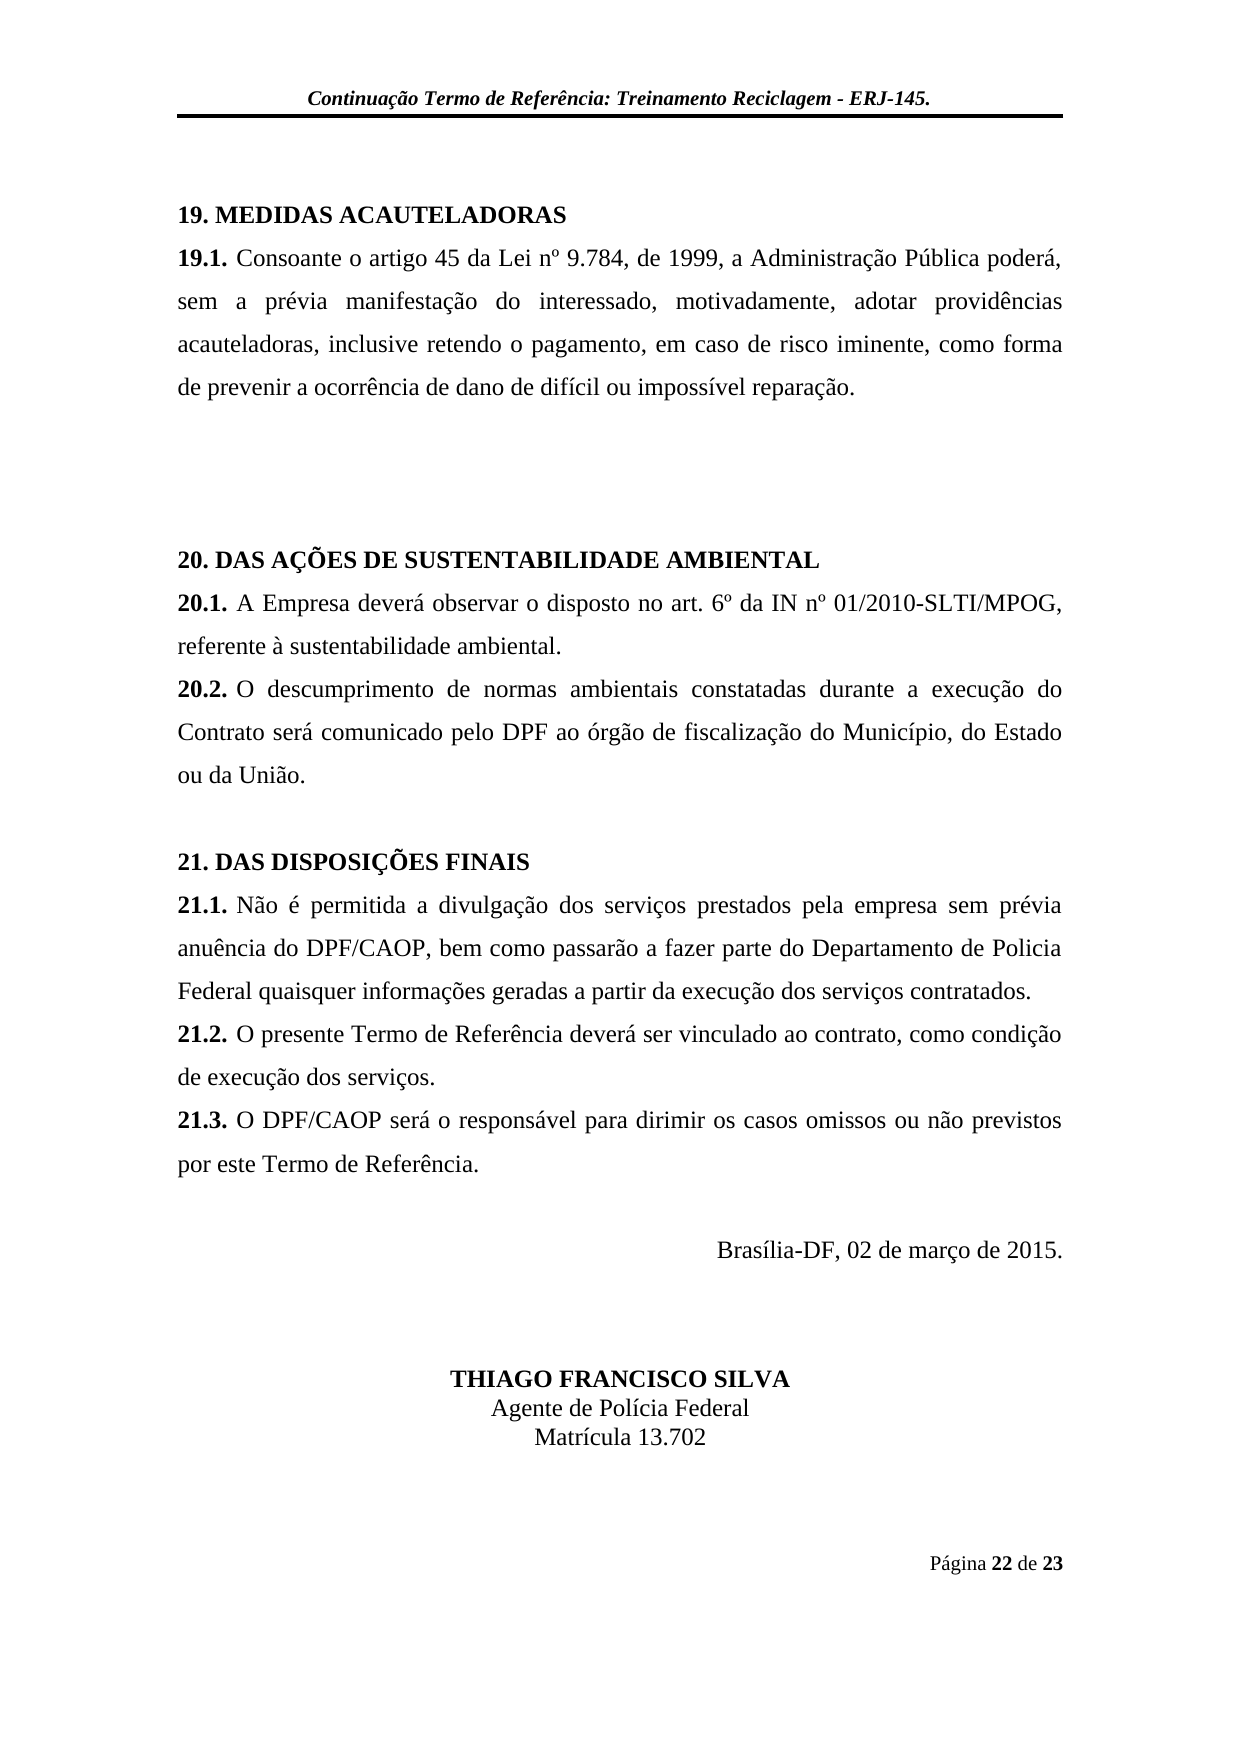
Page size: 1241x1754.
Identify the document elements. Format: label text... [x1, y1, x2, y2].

list A Empresa deverá observar o disposto no art. 6º da IN nº 01/2010-SLTI/MPOG, referente à sustentabilidade ambiental. [177, 588, 1063, 660]
subtitle 19. MEDIDAS ACAUTELADORAS [177, 200, 1063, 229]
list O DPF/CAOP será o responsável para dirimir os casos omissos ou não previstos por este Termo de Referência. [177, 1106, 1063, 1177]
list O descumprimento de normas ambientais constatadas durante a execução do Contrato será comunicado pelo DPF ao órgão de fiscalização do Município, do Estado ou da União. [177, 674, 1063, 789]
text THIAGO FRANCISCO SILVA [177, 1364, 1063, 1393]
list O presente Termo de Referência deverá ser vinculado ao contrato, como condição de execução dos serviços. [177, 1019, 1063, 1091]
text Agente de Polícia Federal [177, 1393, 1063, 1422]
subtitle 21. DAS DISPOSIÇÕES FINAIS [177, 847, 1063, 876]
text Matrícula 13.702 [177, 1422, 1063, 1451]
subtitle 20. DAS AÇÕES DE SUSTENTABILIDADE AMBIENTAL [177, 545, 1063, 574]
list Consoante o artigo 45 da Lei nº 9.784, de 1999, a Administração Pública poderá, sem a prévia manifestação do interessado, motivadamente, adotar providências acauteladoras, inclusive retendo o pagamento, em caso de risco iminente, como forma de prevenir a ocorrência de dano de difícil ou impossível reparação. [177, 243, 1063, 401]
text Brasília-DF, 02 de março de 2015. [177, 1235, 1063, 1264]
list Não é permitida a divulgação dos serviços prestados pela empresa sem prévia anuência do DPF/CAOP, bem como passarão a fazer parte do Departamento de Policia Federal quaisquer informações geradas a partir da execução dos serviços contratados. [177, 890, 1063, 1005]
